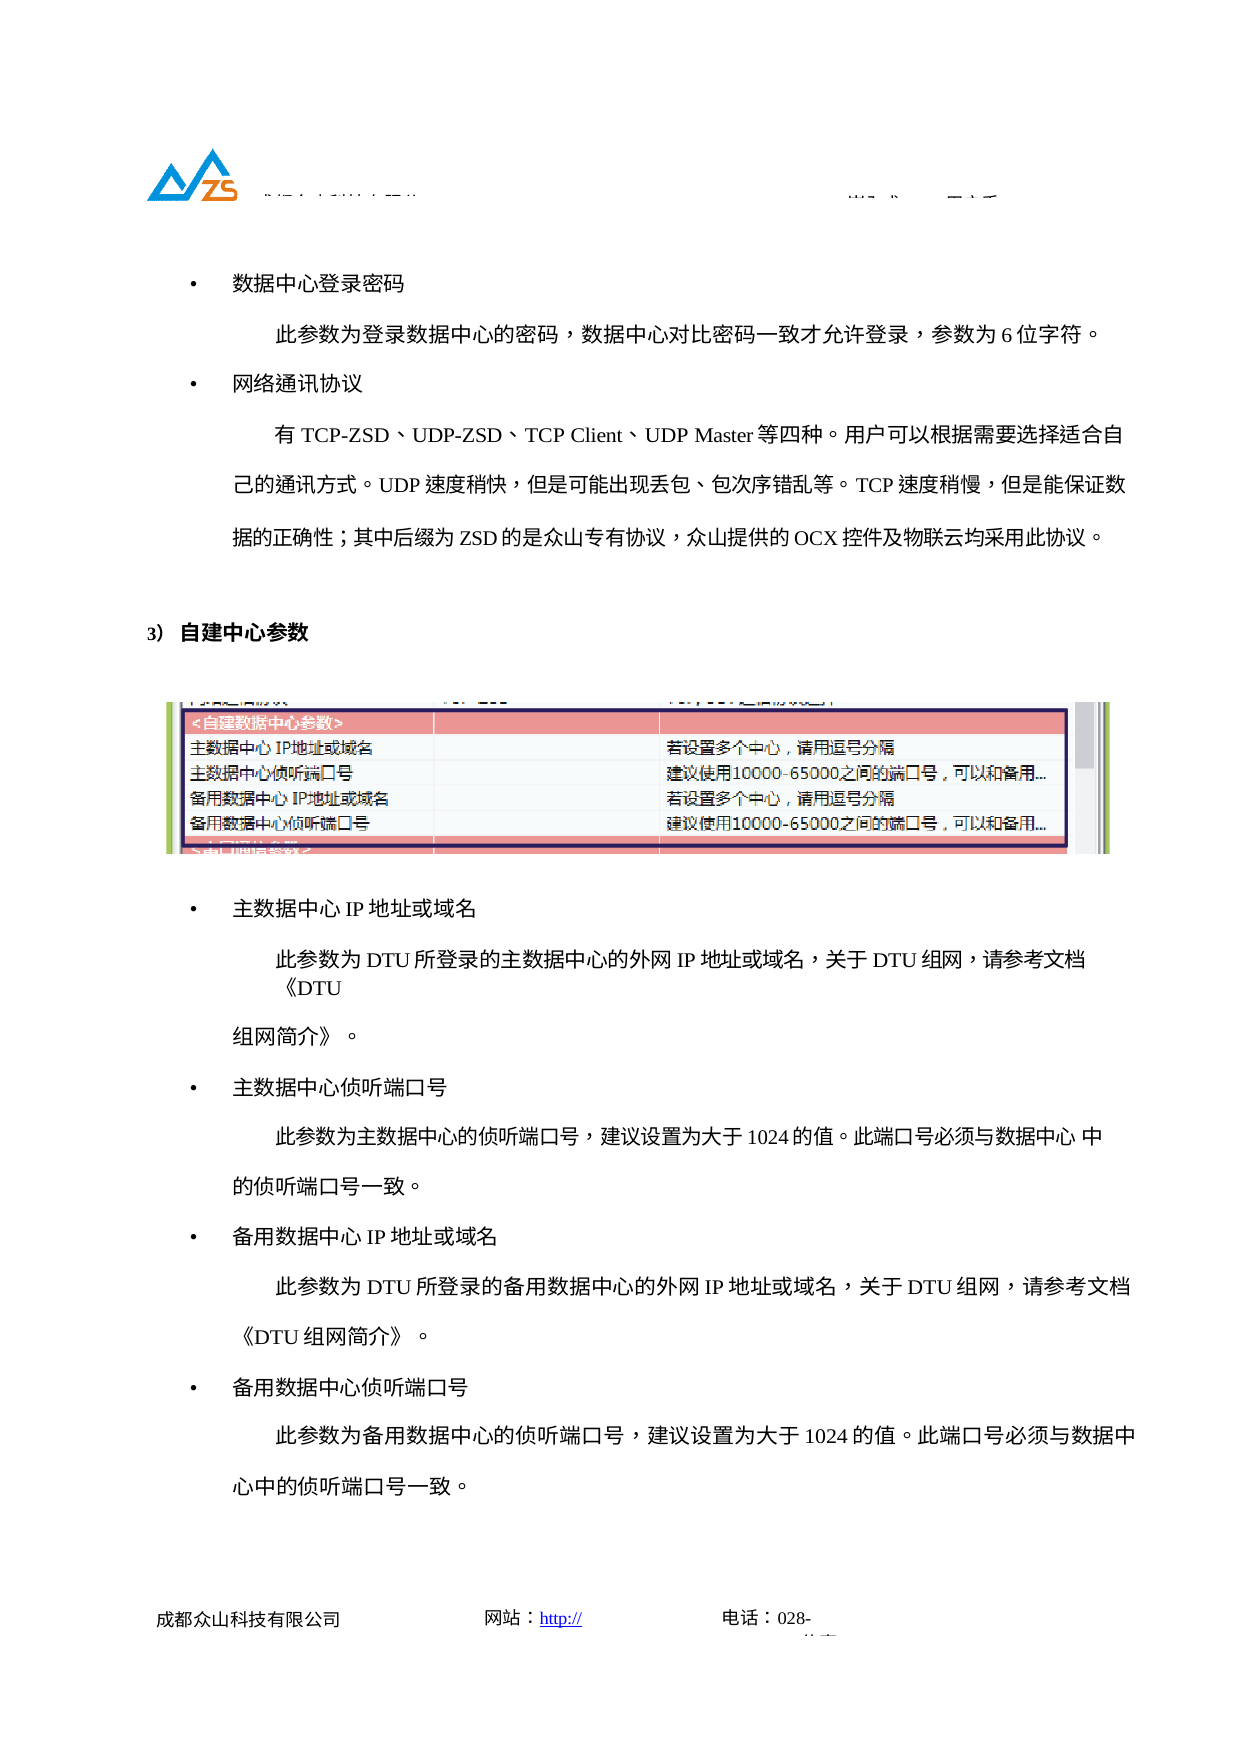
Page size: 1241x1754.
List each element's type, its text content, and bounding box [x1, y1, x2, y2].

text 有TCP-ZSD、UDP-ZSD、TCP Client、UDP Master等四种。用户可以根据需要选择适合自己的通讯方式。UDP速度稍快，但是可能出现丢包、包次序错乱等。TCP速度稍慢，但是能保证数 据的正确性；其中后缀为ZSD的是众山专有协议，众山提供的OCX控件及物联云均采用此协议。 [232, 420, 1127, 552]
text 心中的侦听端口号一致。 [232, 1472, 1138, 1501]
text 此参数为登录数据中心的密码，数据中心对比密码一致才允许登录，参数为6位字符。 [275, 320, 1138, 348]
picture [161, 178, 185, 193]
picture [190, 148, 238, 201]
list 备用数据中心IP地址或域名 [190, 1223, 1138, 1250]
list 主数据中心IP地址或域名 [190, 894, 1138, 923]
picture [166, 702, 1110, 854]
list 网络通讯协议 [190, 369, 1138, 397]
text 此参数为主数据中心的侦听端口号，建议设置为大于1024的值。此端口号必须与数据中心 中的侦听端口号一致。 [232, 1122, 1107, 1201]
picture [147, 148, 211, 198]
text 《DTU组网简介》。 [232, 1322, 1138, 1351]
text 此参数为DTU所登录的主数据中心的外网IP地址或域名，关于DTU组网，请参考文档《DTU [275, 945, 1138, 1002]
list 数据中心登录密码 [190, 269, 1138, 297]
text 此参数为备用数据中心的侦听端口号，建议设置为大于1024的值。此端口号必须与数据中 [275, 1421, 1138, 1450]
list 备用数据中心侦听端口号 [190, 1373, 1138, 1401]
list 主数据中心侦听端口号 [190, 1073, 1138, 1102]
text 组网简介》。 [232, 1022, 1138, 1051]
text 此参数为DTU所登录的备用数据中心的外网IP地址或域名，关于DTU组网，请参考文档 [275, 1272, 1138, 1300]
subtitle 自建中心参数 [147, 618, 1138, 646]
